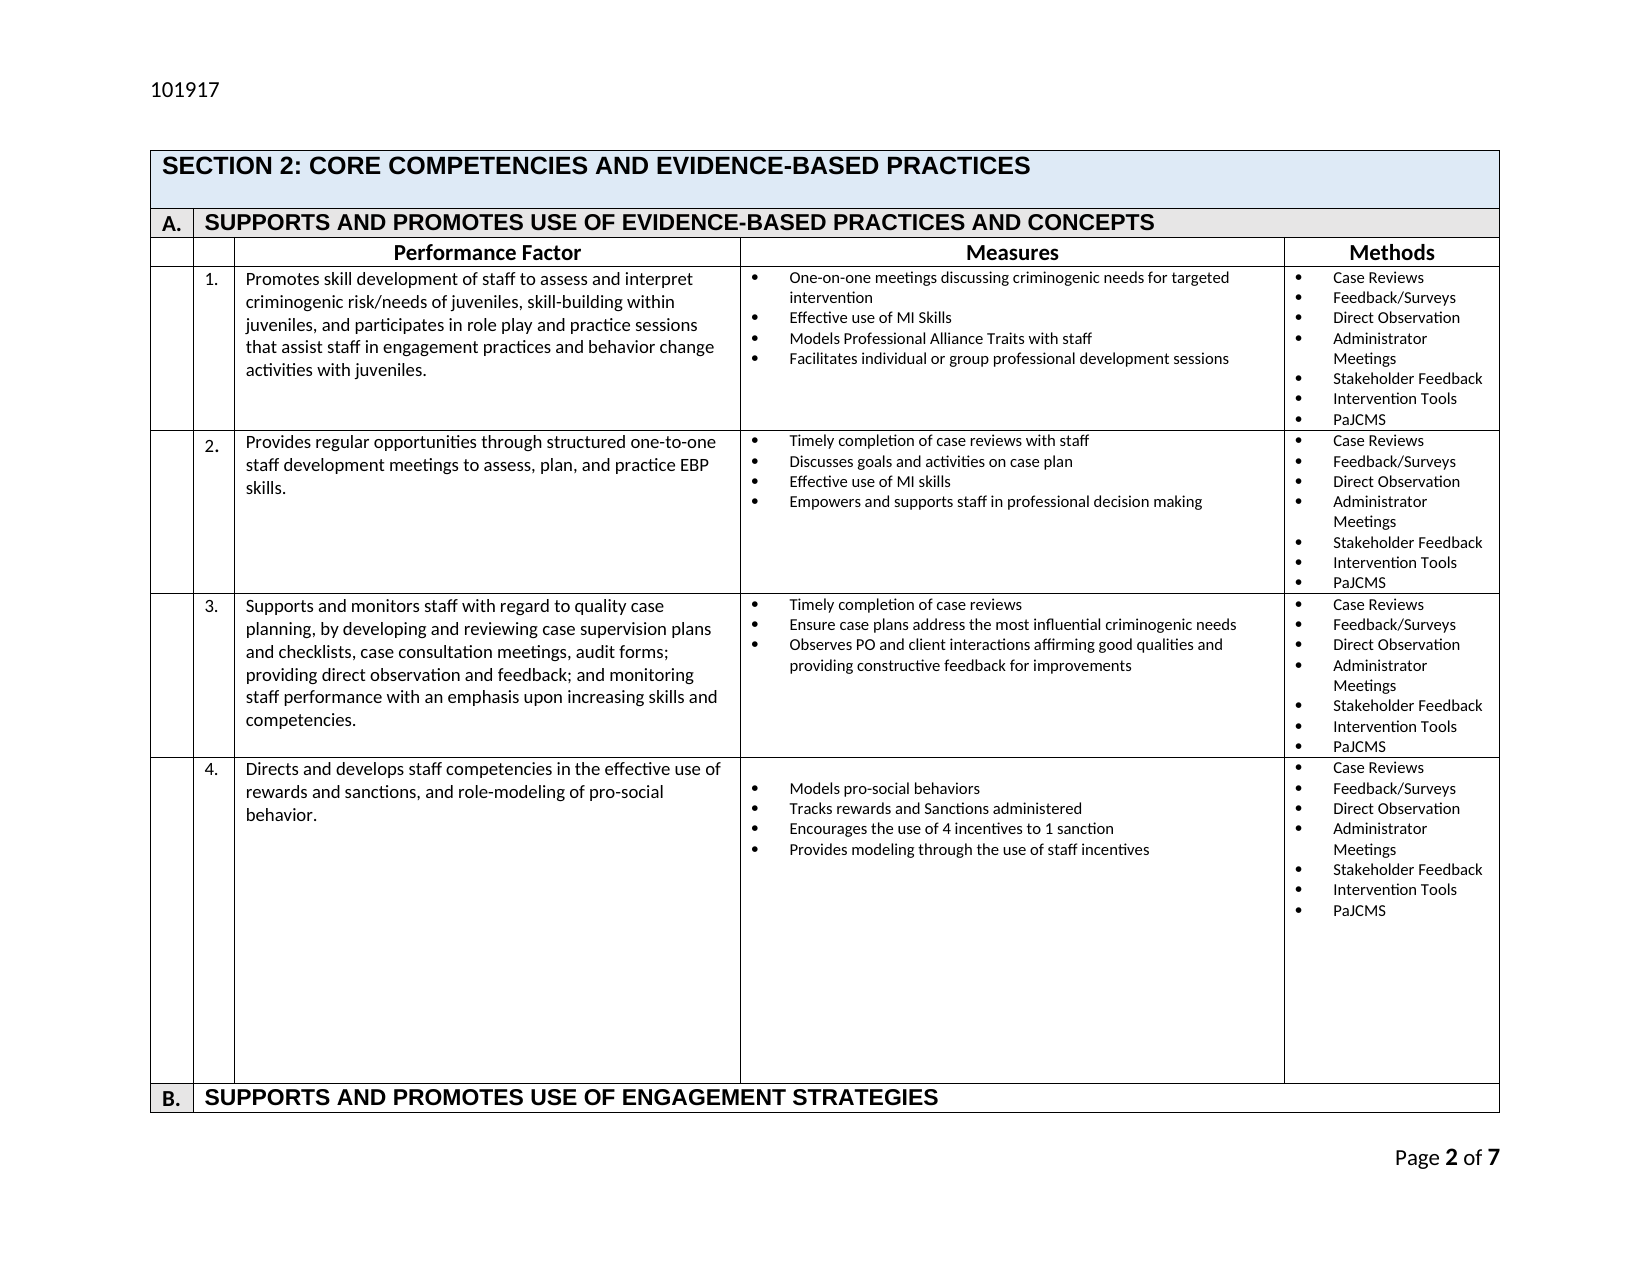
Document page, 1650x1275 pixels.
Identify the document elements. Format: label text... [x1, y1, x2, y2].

table_cell Directs and develops staff competencies in the effective use of rewards and sanctions, and role-modeling of pro-social behavior. [235, 758, 740, 1083]
table_cell Promotes skill development of staff to assess and interpret criminogenic risk/needs of juveniles, skill-building within juveniles, and participates in role play and practice sessions that assist staff in engagement practices and behavior change activities with juveniles. [235, 267, 740, 429]
table_cell Methods [1285, 238, 1499, 266]
table_cell Supports and monitors staff with regard to quality case planning, by developing and reviewing case supervision plans and checklists, case consultation meetings, audit forms; providing direct observation and feedback; and monitoring staff performance with an emphasis upon increasing skills and competencies. [235, 594, 740, 757]
table_cell Timely completion of case reviews Ensure case plans address the most influential criminogenic needs Observes PO and client interactions affirming good qualities and providing constructive feedback for improvements [741, 594, 1284, 757]
table_cell 2. [194, 431, 234, 593]
table_cell [151, 758, 193, 1083]
table_cell Case Reviews Feedback/Surveys Direct Observation Administrator Meetings Stakeholder Feedback Intervention Tools PaJCMS [1285, 758, 1499, 1083]
table_cell SUPPORTS AND PROMOTES USE OF ENGAGEMENT STRATEGIES [194, 1084, 1499, 1112]
table_cell 4. [194, 758, 234, 1083]
table_cell SUPPORTS AND PROMOTES USE OF EVIDENCE-BASED PRACTICES AND CONCEPTS [194, 209, 1499, 237]
table_cell B. [151, 1084, 193, 1112]
table_cell Case Reviews Feedback/Surveys Direct Observation Administrator Meetings Stakeholder Feedback Intervention Tools PaJCMS [1285, 267, 1499, 429]
table_cell [151, 594, 193, 757]
table_cell Timely completion of case reviews with staff Discusses goals and activities on case plan Effective use of MI skills Empowers and supports staff in professional decision making [741, 431, 1284, 593]
table_cell Models pro-social behaviors Tracks rewards and Sanctions administered Encourages the use of 4 incentives to 1 sanction Provides modeling through the use of staff incentives [741, 758, 1284, 1083]
table_cell [151, 267, 193, 429]
table_cell 1. [194, 267, 234, 429]
table_cell [151, 431, 193, 593]
table_cell Measures [741, 238, 1284, 266]
table_header SECTION 2: CORE COMPETENCIES AND EVIDENCE-BASED PRACTICES [151, 151, 1499, 208]
table_cell One-on-one meetings discussing criminogenic needs for targeted intervention Effective use of MI Skills Models Professional Alliance Traits with staff Facilitates individual or group professional development sessions [741, 267, 1284, 429]
table_cell 3. [194, 594, 234, 757]
table_cell [151, 238, 193, 266]
table_cell A. [151, 209, 193, 237]
table_cell [194, 238, 234, 266]
table_cell Performance Factor [235, 238, 740, 266]
table_cell Case Reviews Feedback/Surveys Direct Observation Administrator Meetings Stakeholder Feedback Intervention Tools PaJCMS [1285, 431, 1499, 593]
table_cell Case Reviews Feedback/Surveys Direct Observation Administrator Meetings Stakeholder Feedback Intervention Tools PaJCMS [1285, 594, 1499, 757]
table_cell Provides regular opportunities through structured one-to-one staff development meetings to assess, plan, and practice EBP skills. [235, 431, 740, 593]
